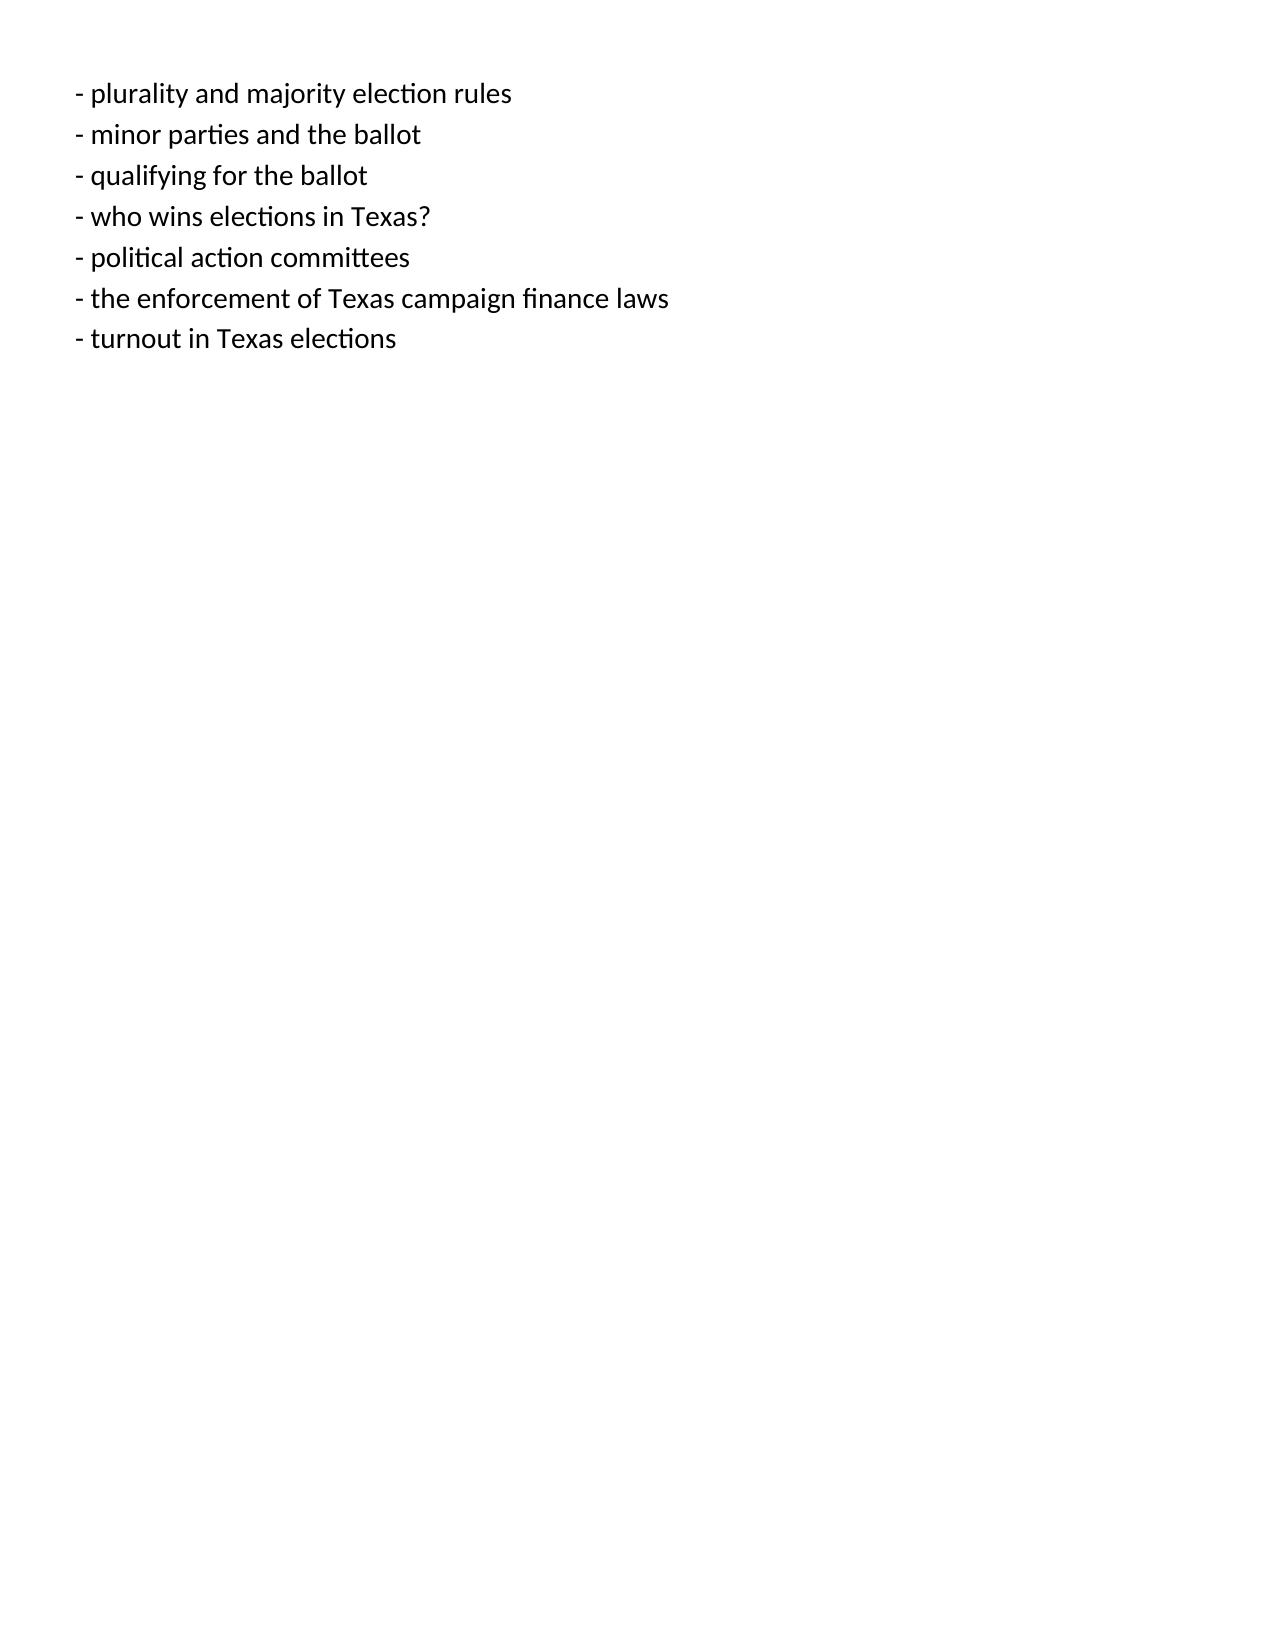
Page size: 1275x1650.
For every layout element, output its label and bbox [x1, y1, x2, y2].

text [75, 75, 1200, 356]
